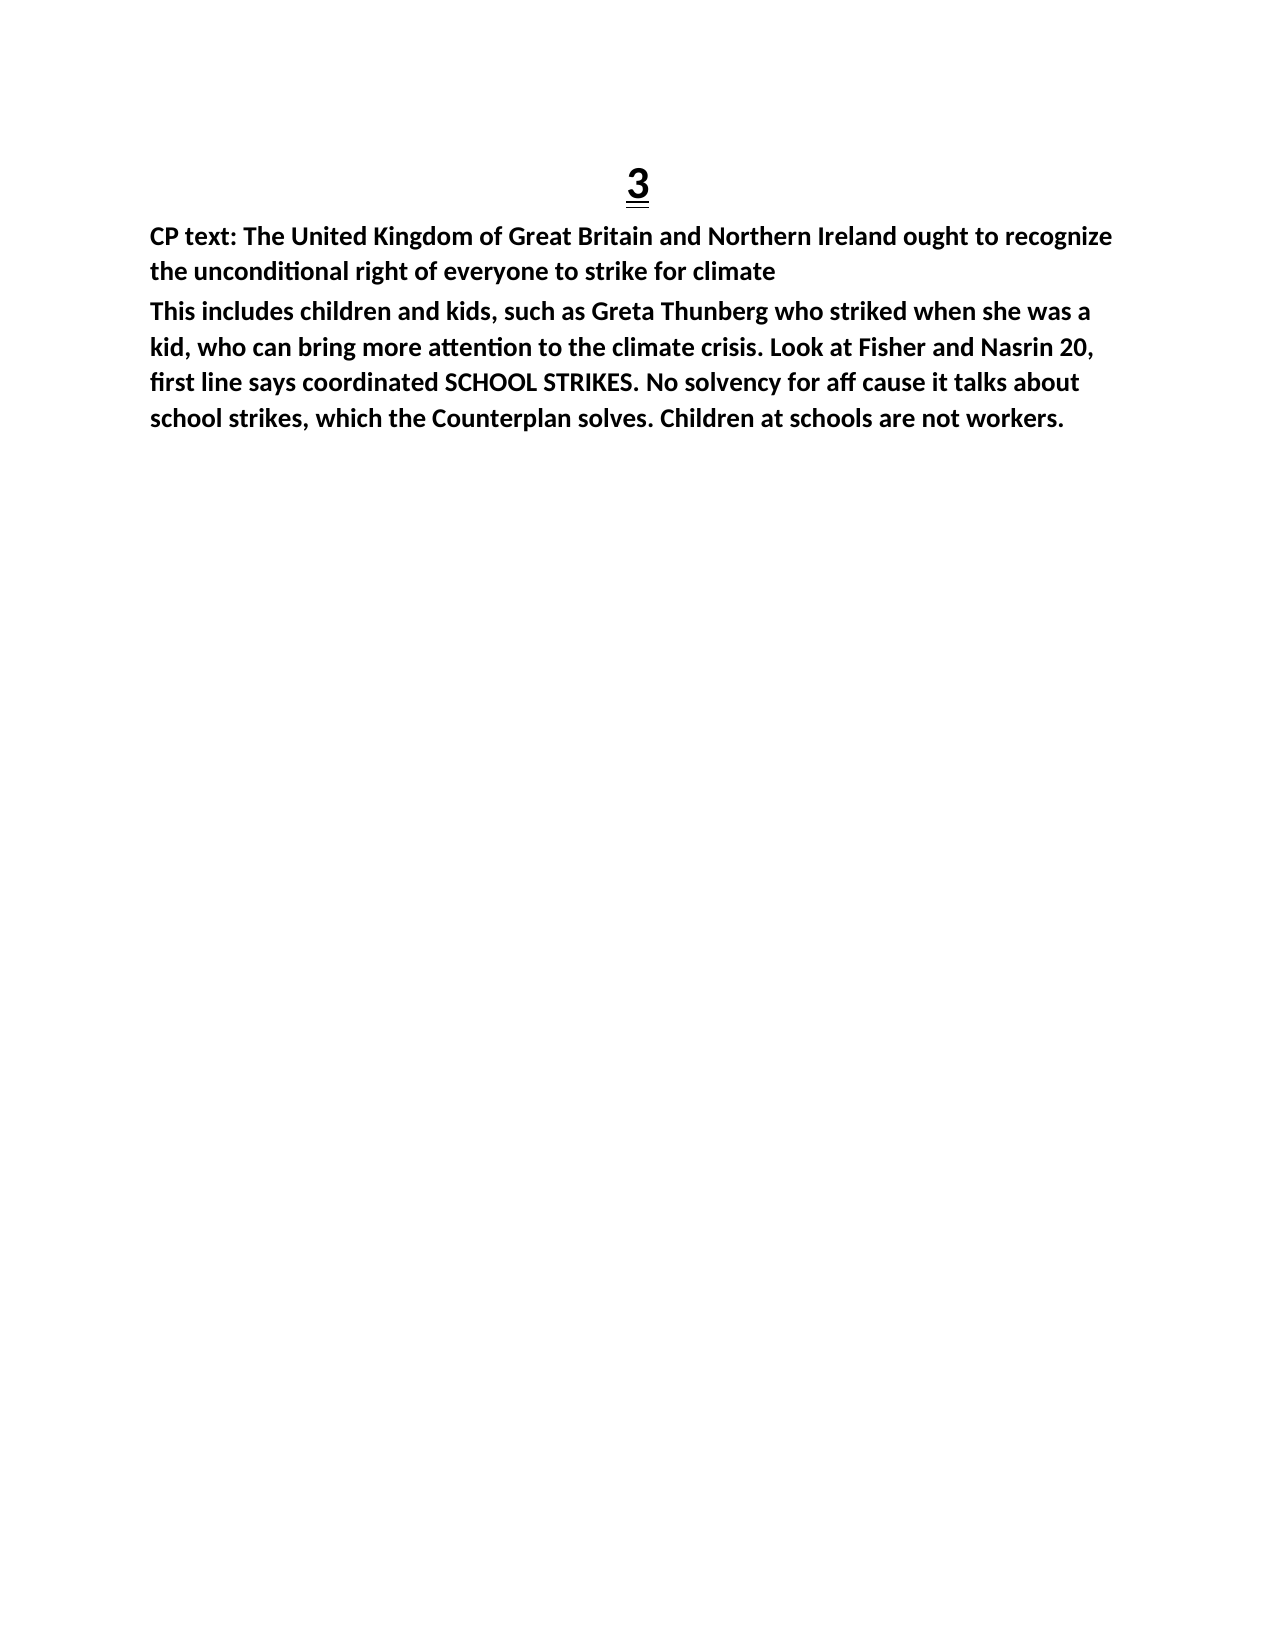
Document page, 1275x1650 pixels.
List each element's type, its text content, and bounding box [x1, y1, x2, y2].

subtitle This includes children and kids, such as Greta Thunberg who striked when she was a kid, who can bring more attention to the climate crisis. Look at Fisher and Nasrin 20, first line says coordinated SCHOOL STRIKES. No solvency for aff cause it talks about school strikes, which the Counterplan solves. Children at schools are not workers. [150, 294, 1125, 434]
subtitle CP text: The United Kingdom of Great Britain and Northern Ireland ought to recognize the unconditional right of everyone to strike for climate [150, 219, 1125, 287]
subtitle 3 [150, 154, 1125, 210]
